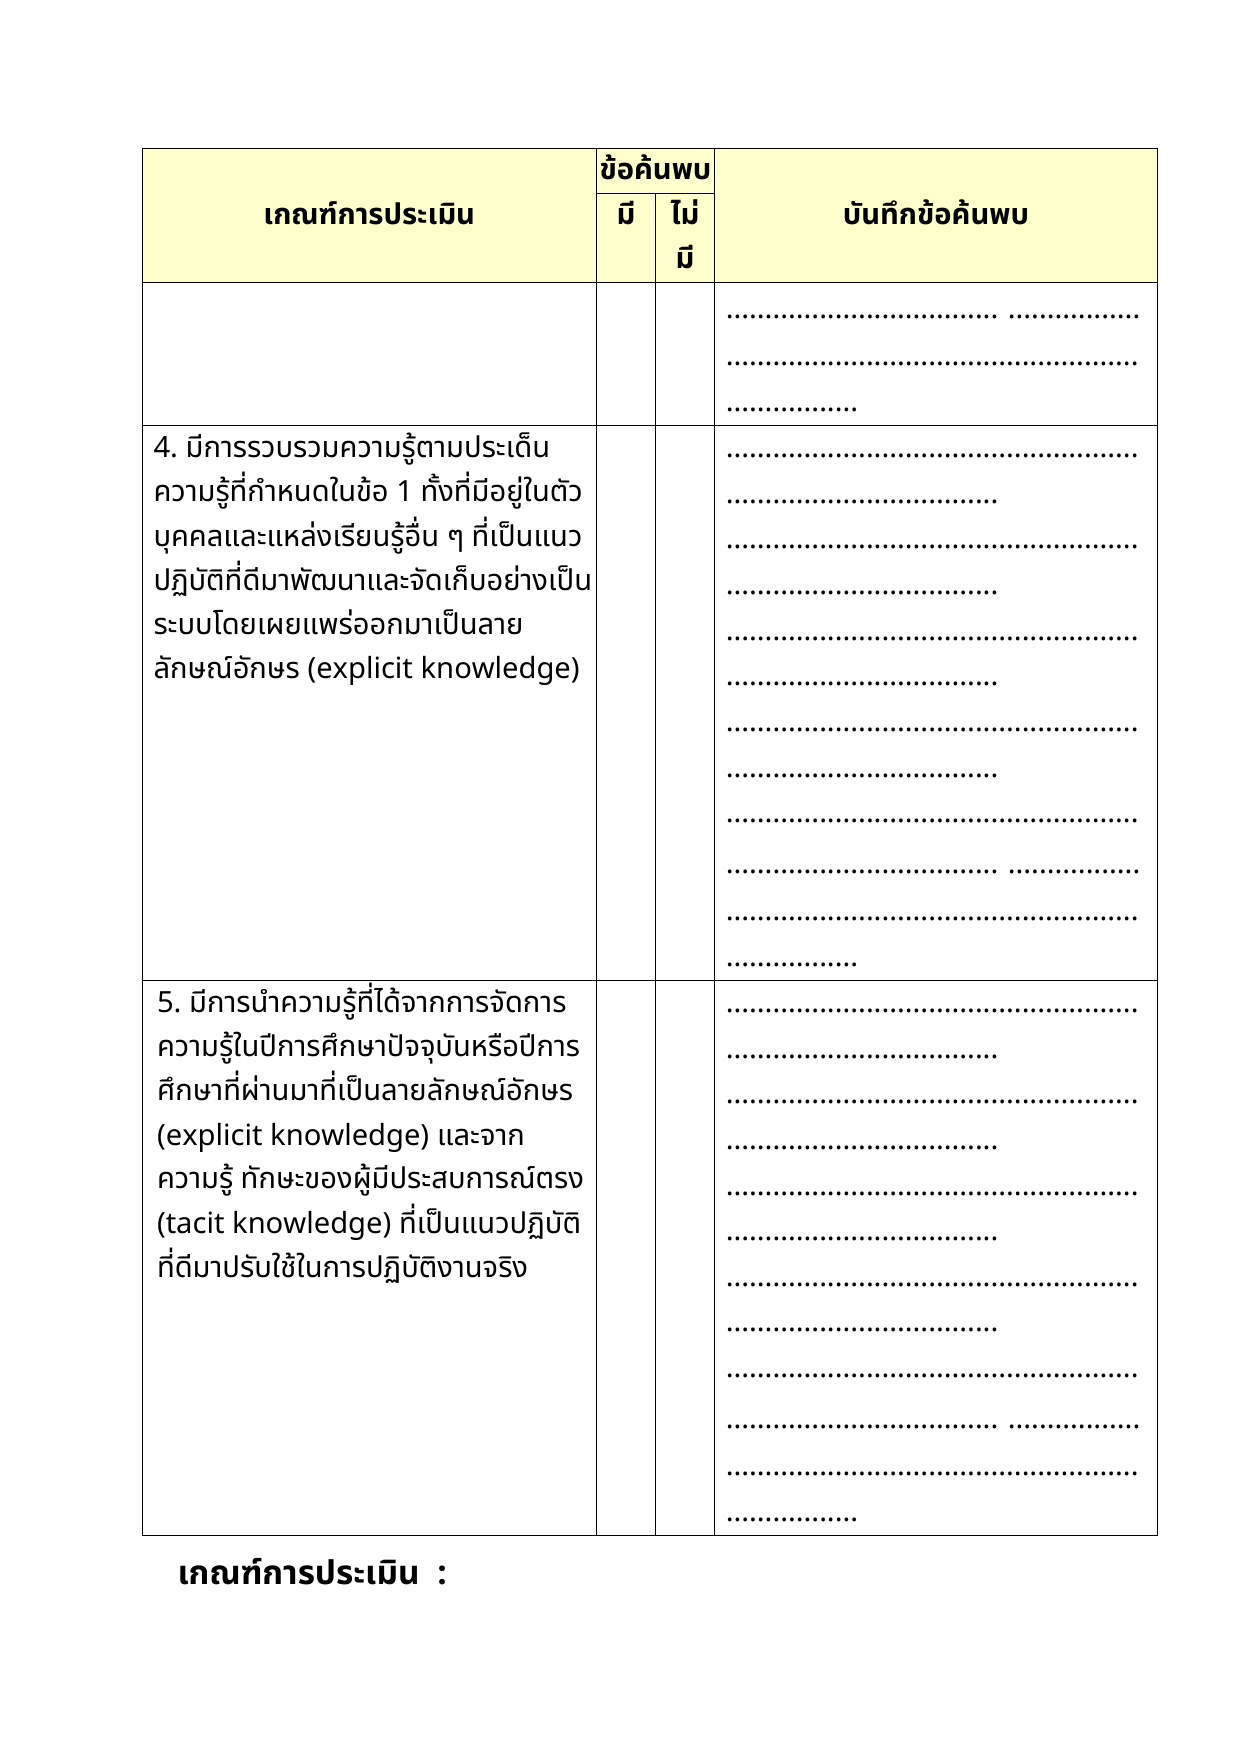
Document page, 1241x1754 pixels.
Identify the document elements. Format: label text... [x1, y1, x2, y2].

table_cell ไม่มี [656, 194, 714, 282]
text เกณฑ์การประเมิน : [177, 1549, 1193, 1599]
table_header ข้อค้นพบ [597, 149, 714, 193]
table_cell 4. มีการรวบรวมความรู้ตามประเด็นความรู้ที่กำหนดในข้อ 1 ทั้งที่มีอยู่ในตัวบุคคลและแหล่งเรียนรู้อื่น ๆ ที่เป็นแนวปฏิบัติที่ดีมาพัฒนาและจัดเก็บอย่างเป็นระบบโดยเผยแพร่ออกมาเป็นลายลักษณ์อักษร (explicit knowledge) [143, 426, 596, 980]
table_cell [143, 283, 596, 425]
table_cell 5. มีการนำความรู้ที่ได้จากการจัดการความรู้ในปีการศึกษาปัจจุบันหรือปีการศึกษาที่ผ่านมาที่เป็นลายลักษณ์อักษร (explicit knowledge) และจากความรู้ ทักษะของผู้มีประสบการณ์ตรง (tacit knowledge) ที่เป็นแนวปฏิบัติที่ดีมาปรับใช้ในการปฏิบัติงานจริง [143, 981, 596, 1535]
table_cell [597, 981, 655, 1535]
table_cell [656, 981, 714, 1535]
table_cell [656, 283, 714, 425]
table_header บันทึกข้อค้นพบ [715, 149, 1157, 282]
table_header เกณฑ์การประเมิน [143, 149, 596, 282]
table_cell มี [597, 194, 655, 282]
table_cell [597, 426, 655, 980]
table_cell [597, 283, 655, 425]
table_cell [715, 283, 1157, 425]
table_cell [656, 426, 714, 980]
